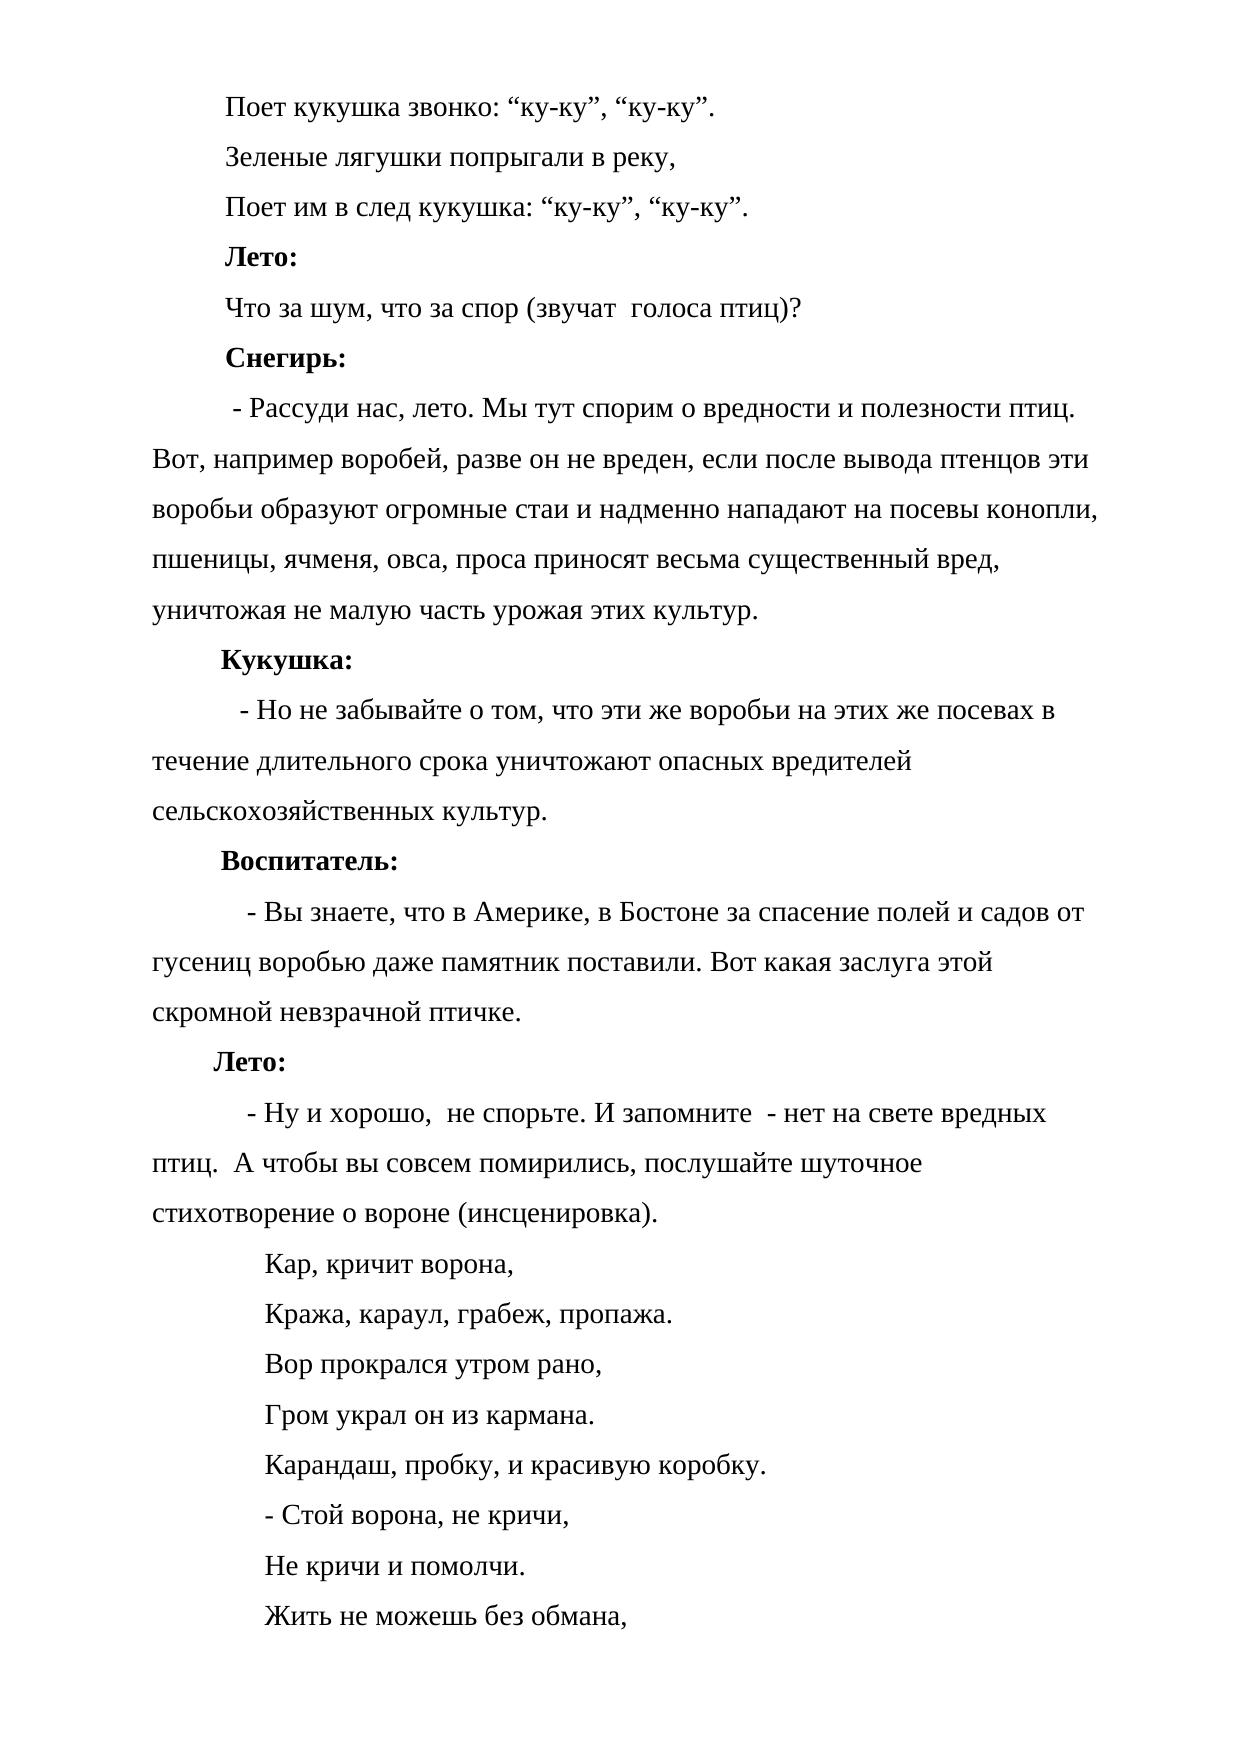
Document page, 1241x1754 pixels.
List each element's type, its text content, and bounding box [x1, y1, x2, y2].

text Гром украл он из кармана. [152, 1397, 1152, 1430]
text Карандаш, пробку, и красивую коробку. [152, 1447, 1152, 1481]
text Что за шум, что за спор (звучат голоса птиц)? [152, 290, 1152, 323]
text Зеленые лягушки попрыгали в реку, [152, 139, 1152, 172]
list Стой ворона, не кричи, [152, 1497, 1152, 1531]
text Поет кукушка звонко: “ку-ку”, “ку-ку”. [152, 89, 1152, 122]
text Кар, кричит ворона, [152, 1246, 1152, 1279]
text Воспитатель: [148, 843, 1152, 877]
text Кража, караул, грабеж, пропажа. [152, 1296, 1152, 1330]
text - Но не забывайте о том, что эти же воробьи на этих же посевах в течение длительного срока уничтожают опасных вредителей сельскохозяйственных культур. [152, 692, 1112, 827]
text Кукушка: [148, 642, 1152, 676]
text Лето: [152, 239, 1152, 273]
text Лето: [148, 1044, 1152, 1078]
text Поет им в след кукушка: “ку-ку”, “ку-ку”. [152, 189, 1152, 223]
text - Рассуди нас, лето. Мы тут спорим о вредности и полезности птиц. Вот, например воробей, разве он не вреден, если после вывода птенцов эти воробьи образуют огромные стаи и надменно нападают на посевы конопли, пшеницы, ячменя, овса, проса приносят весьма существенный вред, уничтожая не малую часть урожая этих культур. [152, 391, 1124, 625]
text Жить не можешь без обмана, [152, 1598, 1152, 1632]
text Не кричи и помолчи. [152, 1548, 1152, 1581]
text - Вы знаете, что в Америке, в Бостоне за спасение полей и садов от гусениц воробью даже памятник поставили. Вот какая заслуга этой скромной невзрачной птичке. [152, 894, 1112, 1028]
text - Ну и хорошо, не спорьте. И запомните - нет на свете вредных птиц. А чтобы вы совсем помирились, послушайте шуточное стихотворение о вороне (инсценировка). [152, 1095, 1068, 1229]
text Снегирь: [152, 340, 1152, 374]
text Вор прокрался утром рано, [152, 1346, 1152, 1380]
